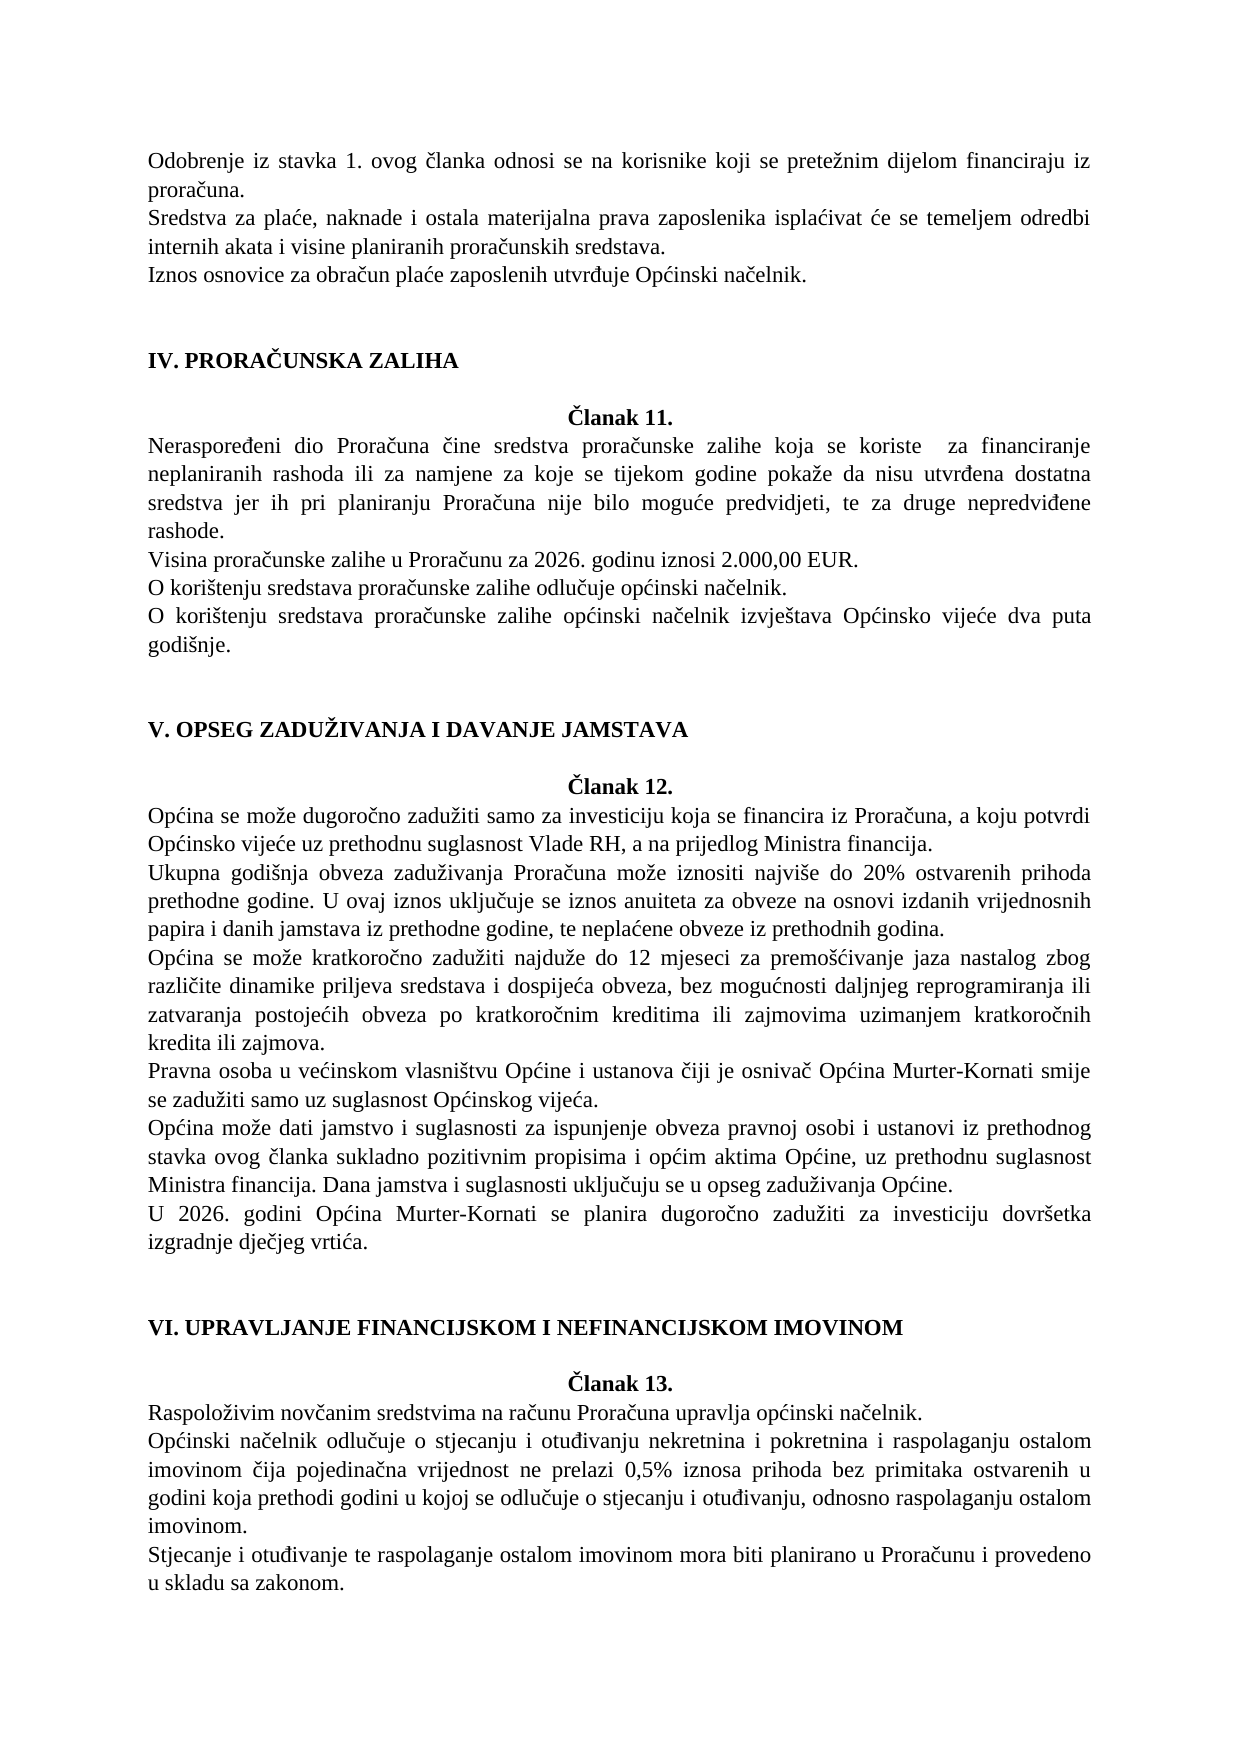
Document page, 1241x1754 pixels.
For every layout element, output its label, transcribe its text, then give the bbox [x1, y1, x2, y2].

text Iznos osnovice za obračun plaće zaposlenih utvrđuje Općinski načelnik. [148, 261, 1093, 288]
text O korištenju sredstava proračunske zalihe odlučuje općinski načelnik. [148, 574, 1093, 601]
text IV. PRORAČUNSKA ZALIHA [148, 347, 1093, 373]
text Općina može dati jamstvo i suglasnosti za ispunjenje obveza pravnoj osobi i ustanovi iz prethodnog stavka ovog članka sukladno pozitivnim propisima i općim aktima Općine, uz prethodnu suglasnost Ministra financija. Dana jamstva i suglasnosti uključuju se u opseg zaduživanja Općine. [148, 1114, 1093, 1198]
text Članak 12. [148, 773, 1093, 799]
text Stjecanje i otuđivanje te raspolaganje ostalom imovinom mora biti planirano u Proračunu i provedeno u skladu sa zakonom. [148, 1541, 1093, 1596]
text U 2026. godini Općina Murter-Kornati se planira dugoročno zadužiti za investiciju dovršetka izgradnje dječjeg vrtića. [148, 1200, 1093, 1254]
text Raspoloživim novčanim sredstvima na računu Proračuna upravlja općinski načelnik. [148, 1399, 1093, 1425]
text Visina proračunske zalihe u Proračunu za 2026. godinu iznosi 2.000,00 EUR. [148, 546, 1093, 572]
text Sredstva za plaće, naknade i ostala materijalna prava zaposlenika isplaćivat će se temeljem odredbi internih akata i visine planiranih proračunskih sredstava. [148, 204, 1093, 259]
text Pravna osoba u većinskom vlasništvu Općine i ustanova čiji je osnivač Općina Murter-Kornati smije se zadužiti samo uz suglasnost Općinskog vijeća. [148, 1058, 1093, 1112]
text Ukupna godišnja obveza zaduživanja Proračuna može iznositi najviše do 20% ostvarenih prihoda prethodne godine. U ovaj iznos uključuje se iznos anuiteta za obveze na osnovi izdanih vrijednosnih papira i danih jamstava iz prethodne godine, te neplaćene obveze iz prethodnih godina. [148, 858, 1093, 942]
text VI. UPRAVLJANJE FINANCIJSKOM I NEFINANCIJSKOM IMOVINOM [148, 1313, 1093, 1340]
text Općinski načelnik odlučuje o stjecanju i otuđivanju nekretnina i pokretnina i raspolaganju ostalom imovinom čija pojedinačna vrijednost ne prelazi 0,5% iznosa prihoda bez primitaka ostvarenih u godini koja prethodi godini u kojoj se odlučuje o stjecanju i otuđivanju, odnosno raspolaganju ostalom imovinom. [148, 1427, 1093, 1539]
text Neraspoređeni dio Proračuna čine sredstva proračunske zalihe koja se koriste za financiranje neplaniranih rashoda ili za namjene za koje se tijekom godine pokaže da nisu utvrđena dostatna sredstva jer ih pri planiranju Proračuna nije bilo moguće predvidjeti, te za druge nepredviđene rashode. [148, 432, 1093, 544]
text Odobrenje iz stavka 1. ovog članka odnosi se na korisnike koji se pretežnim dijelom financiraju iz proračuna. [148, 148, 1093, 202]
text V. OPSEG ZADUŽIVANJA I DAVANJE JAMSTAVA [148, 716, 1093, 743]
text Članak 13. [148, 1370, 1093, 1397]
text Općina se može kratkoročno zadužiti najduže do 12 mjeseci za premošćivanje jaza nastalog zbog različite dinamike priljeva sredstava i dospijeća obveza, bez mogućnosti daljnjeg reprogramiranja ili zatvaranja postojećih obveza po kratkoročnim kreditima ili zajmovima uzimanjem kratkoročnih kredita ili zajmova. [148, 944, 1093, 1056]
text Članak 11. [148, 403, 1093, 430]
text Općina se može dugoročno zadužiti samo za investiciju koja se financira iz Proračuna, a koju potvrdi Općinsko vijeće uz prethodnu suglasnost Vlade RH, a na prijedlog Ministra financija. [148, 802, 1093, 856]
text O korištenju sredstava proračunske zalihe općinski načelnik izvještava Općinsko vijeće dva puta godišnje. [148, 603, 1093, 657]
